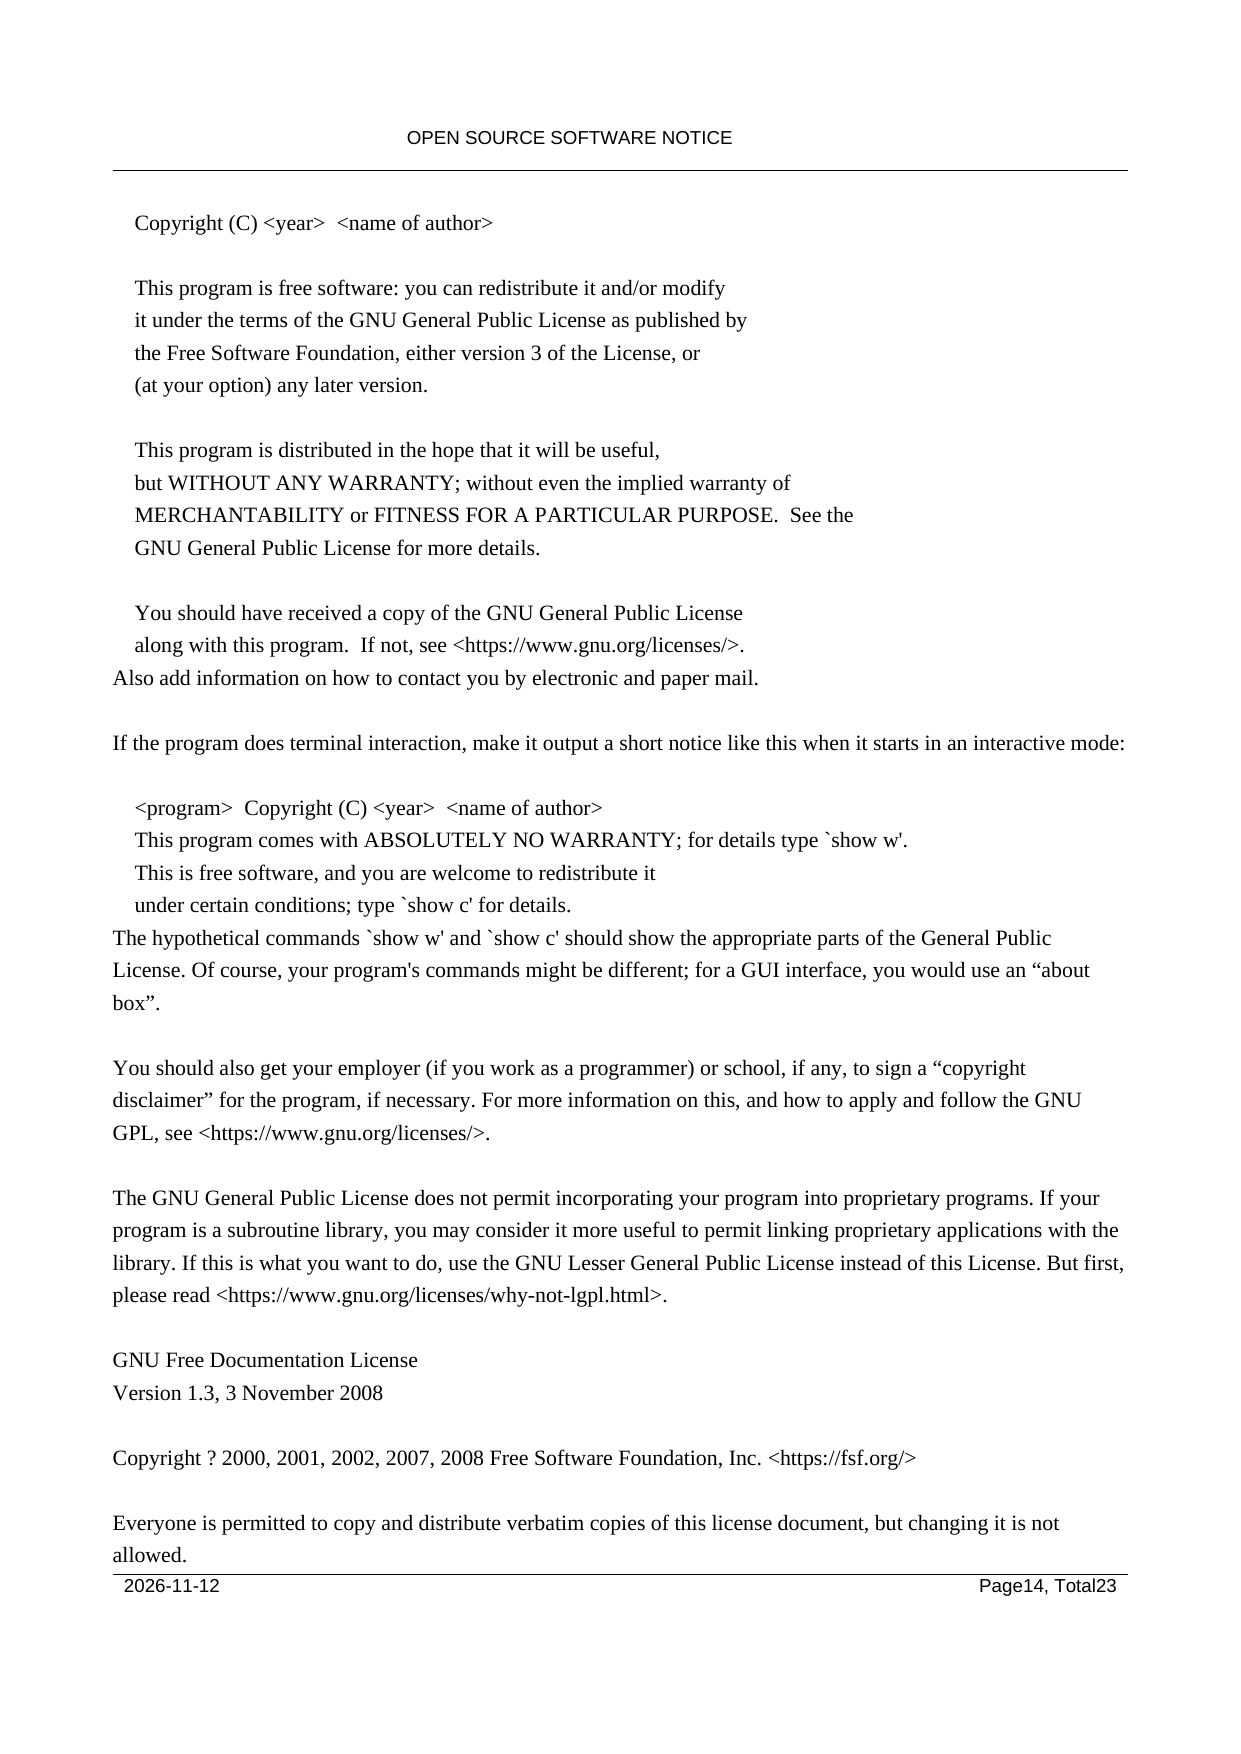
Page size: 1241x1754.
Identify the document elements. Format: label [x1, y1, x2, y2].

text [112, 206, 1128, 1571]
